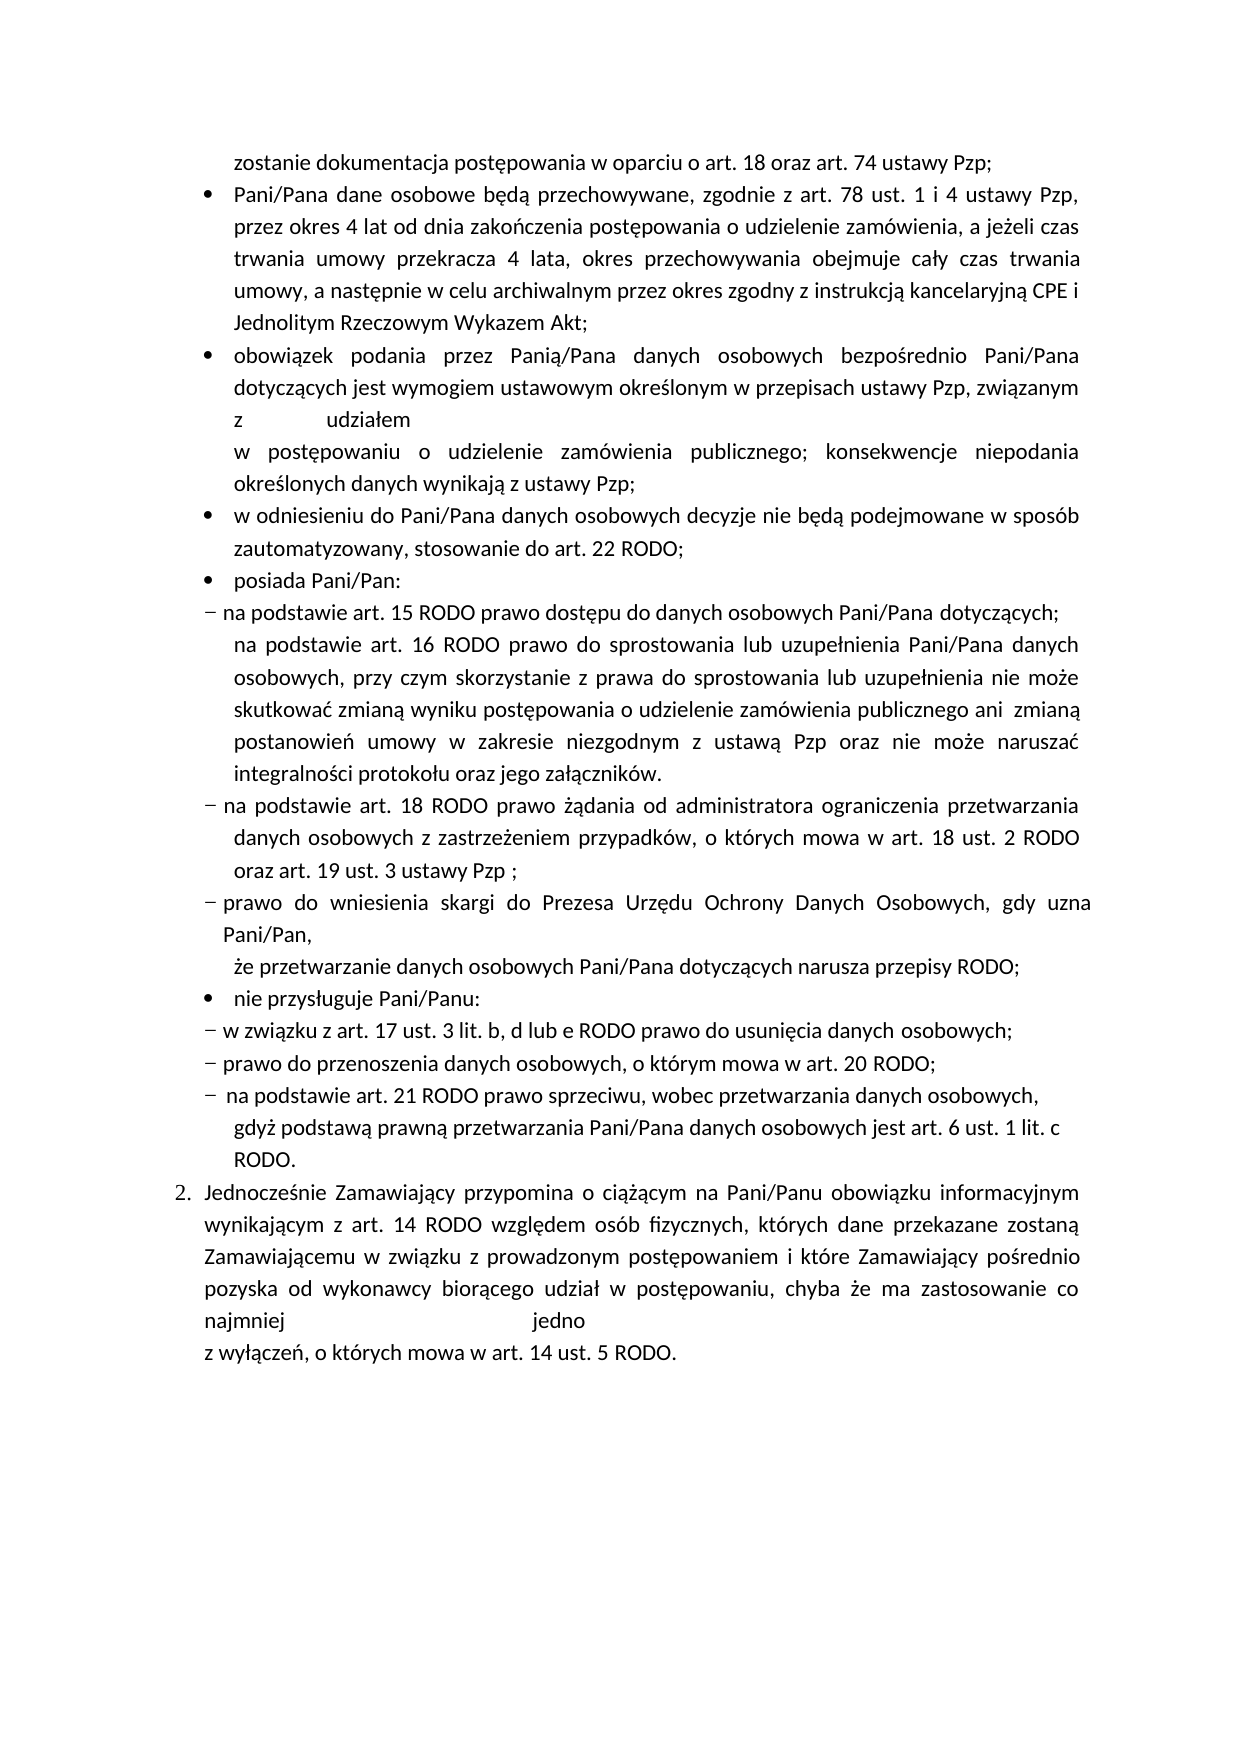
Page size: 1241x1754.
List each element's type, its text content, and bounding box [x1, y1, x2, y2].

text na podstawie art. 16 RODO prawo do sprostowania lub uzupełnienia Pani/Pana danych osobowych, przy czym skorzystanie z prawa do sprostowania lub uzupełnienia nie może skutkować zmianą wyniku postępowania o udzielenie zamówienia publicznego ani zmianą postanowień umowy w zakresie niezgodnym z ustawą Pzp oraz nie może naruszać integralności protokołu oraz jego załączników. [233, 630, 1080, 787]
list w związku z art. 17 ust. 3 lit. b, d lub e RODO prawo do usunięcia danych osobowych; [204, 1017, 1093, 1045]
list w odniesieniu do Pani/Pana danych osobowych decyzje nie będą podejmowane w sposób zautomatyzowany, stosowanie do art. 22 RODO; [204, 502, 1081, 562]
list na podstawie art. 18 RODO prawo żądania od administratora ograniczenia przetwarzania danych osobowych z zastrzeżeniem przypadków, o których mowa w art. 18 ust. 2 RODO oraz art. 19 ust. 3 ustawy Pzp ; [204, 791, 1081, 884]
list na podstawie art. 21 RODO prawo sprzeciwu, wobec przetwarzania danych osobowych, gdyż podstawą prawną przetwarzania Pani/Pana danych osobowych jest art. 6 ust. 1 lit. c RODO. [204, 1081, 1081, 1173]
list nie przysługuje Pani/Panu: [204, 984, 1093, 1012]
list Jednocześnie Zamawiający przypomina o ciążącym na Pani/Panu obowiązku informacyjnym wynikającym z art. 14 RODO względem osób fizycznych, których dane przekazane zostaną Zamawiającemu w związku z prowadzonym postępowaniem i które Zamawiający pośrednio pozyska od wykonawcy biorącego udział w postępowaniu, chyba że ma zastosowanie co najmniej jedno z wyłączeń, o których mowa w art. 14 ust. 5 RODO. [174, 1178, 1081, 1367]
text że przetwarzanie danych osobowych Pani/Pana dotyczących narusza przepisy RODO; [233, 952, 1093, 980]
list posiada Pani/Pan: [204, 566, 1093, 594]
list Pani/Pana dane osobowe będą przechowywane, zgodnie z art. 78 ust. 1 i 4 ustawy Pzp, przez okres 4 lat od dnia zakończenia postępowania o udzielenie zamówienia, a jeżeli czas trwania umowy przekracza 4 lata, okres przechowywania obejmuje cały czas trwania umowy, a następnie w celu archiwalnym przez okres zgodny z instrukcją kancelaryjną CPE i Jednolitym Rzeczowym Wykazem Akt; [204, 180, 1081, 337]
list prawo do przenoszenia danych osobowych, o którym mowa w art. 20 RODO; [204, 1049, 1093, 1077]
list prawo do wniesienia skargi do Prezesa Urzędu Ochrony Danych Osobowych, gdy uzna Pani/Pan, [204, 888, 1093, 948]
text zostanie dokumentacja postępowania w oparciu o art. 18 oraz art. 74 ustawy Pzp; [233, 148, 1093, 176]
list na podstawie art. 15 RODO prawo dostępu do danych osobowych Pani/Pana dotyczących; [204, 598, 1093, 626]
list obowiązek podania przez Panią/Pana danych osobowych bezpośrednio Pani/Pana dotyczących jest wymogiem ustawowym określonym w przepisach ustawy Pzp, związanym z udziałem w postępowaniu o udzielenie zamówienia publicznego; konsekwencje niepodania określonych danych wynikają z ustawy Pzp; [204, 341, 1081, 497]
